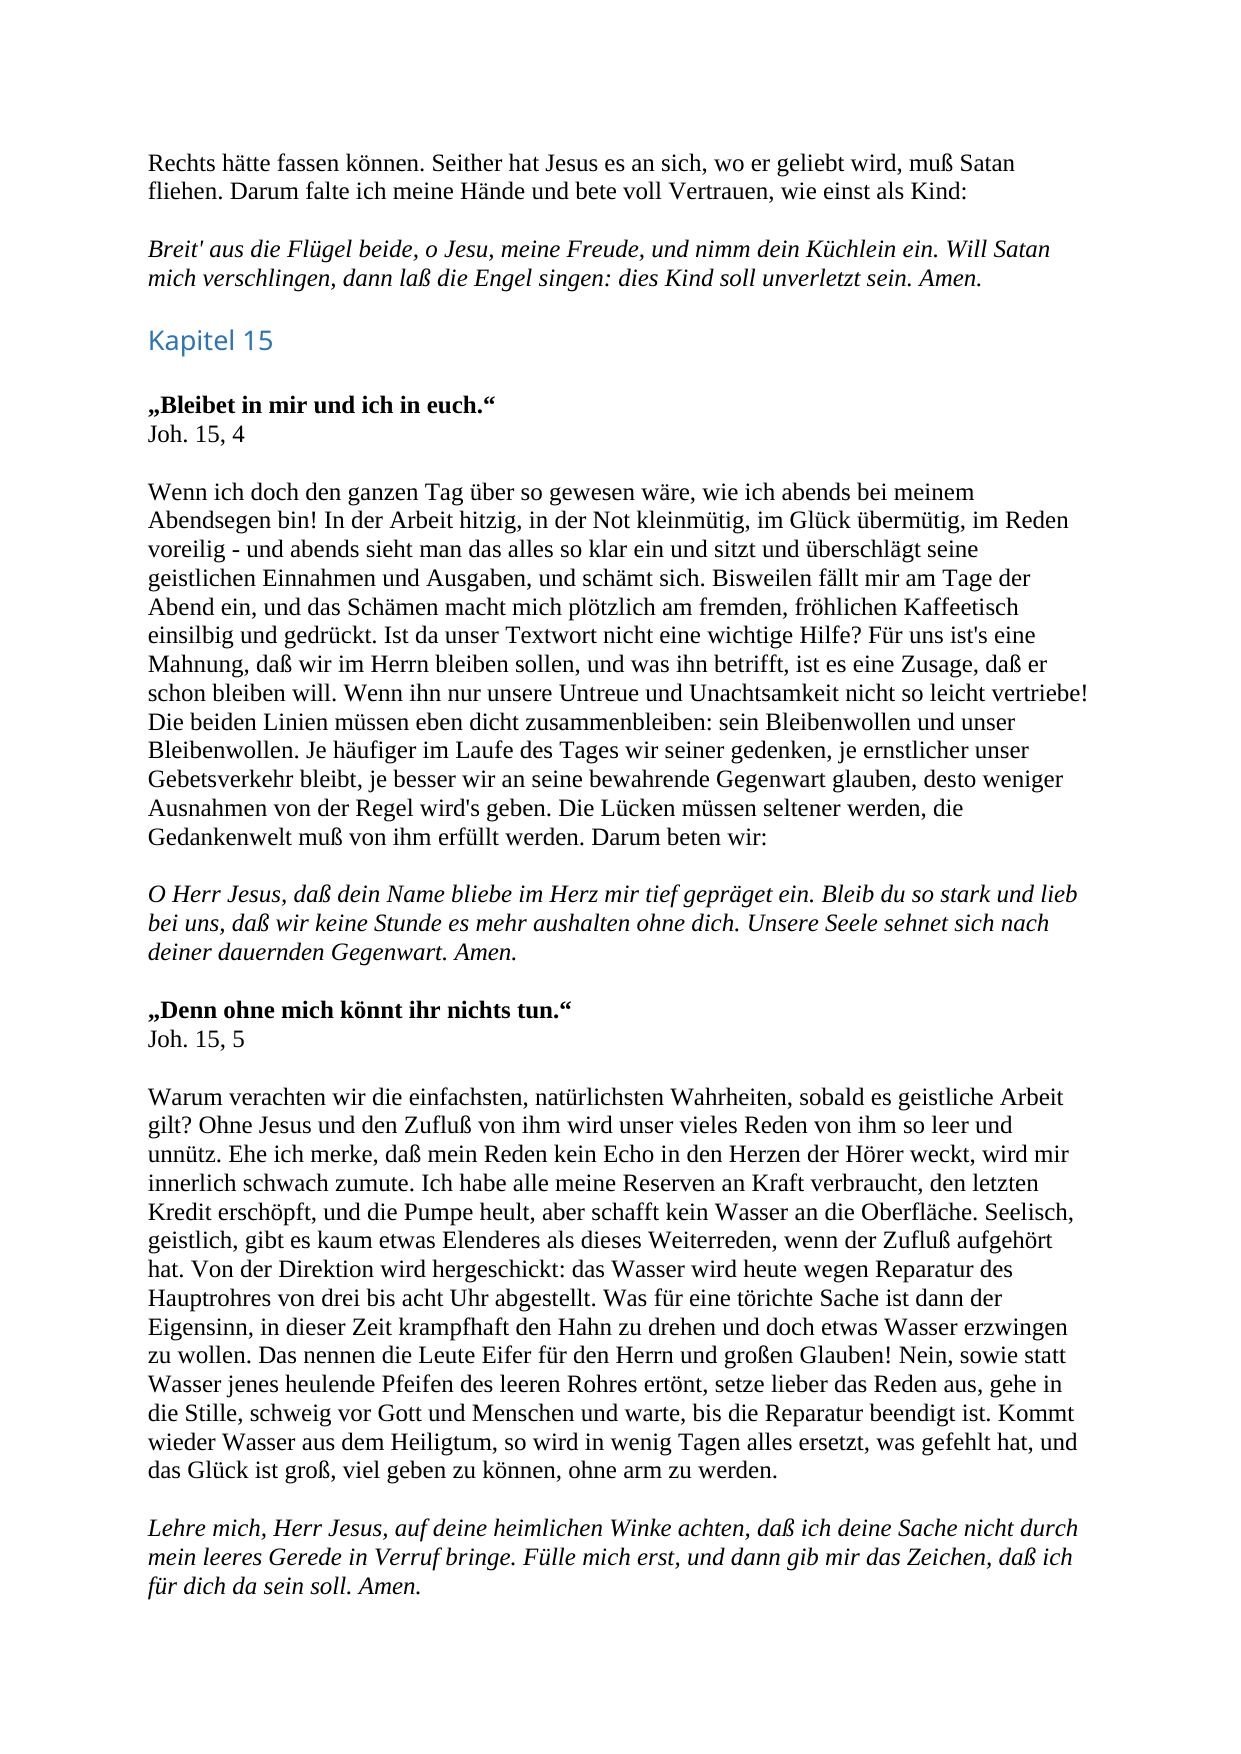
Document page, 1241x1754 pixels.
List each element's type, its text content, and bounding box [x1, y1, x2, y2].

text „Bleibet in mir und ich in euch.“ Joh. 15, 4 [148, 390, 1093, 447]
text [148, 148, 1093, 205]
text Wenn ich doch den ganzen Tag über so gewesen wäre, wie ich abends bei meinem Abendsegen bin! In der Arbeit hitzig, in der Not kleinmütig, im Glück übermütig, im Reden voreilig - und abends sieht man das alles so klar ein und sitzt und überschlägt seine geistlichen Einnahmen und Ausgaben, und schämt sich. Bisweilen fällt mir am Tage der Abend ein, und das Schämen macht mich plötzlich am fremden, fröhlichen Kaffeetisch einsilbig und gedrückt. Ist da unser Textwort nicht eine wichtige Hilfe? Für uns ist's eine Mahnung, daß wir im Herrn bleiben sollen, und was ihn betrifft, ist es eine Zusage, daß er schon bleiben will. Wenn ihn nur unsere Untreue und Unachtsamkeit nicht so leicht vertriebe! Die beiden Linien müssen eben dicht zusammenbleiben: sein Bleibenwollen und unser Bleibenwollen. Je häufiger im Laufe des Tages wir seiner gedenken, je ernstlicher unser Gebetsverkehr bleibt, je besser wir an seine bewahrende Gegenwart glauben, desto weniger Ausnahmen von der Regel wird's geben. Die Lücken müssen seltener werden, die Gedankenwelt muß von ihm erfüllt werden. Darum beten wir: [148, 477, 1093, 850]
text Breit' aus die Flügel beide, o Jesu, meine Freude, und nimm dein Küchlein ein. Will Satan mich verschlingen, dann laß die Engel singen: dies Kind soll unverletzt sein. Amen. [148, 234, 1093, 292]
text O Herr Jesus, daß dein Name bliebe im Herz mir tief gepräget ein. Bleib du so stark und lieb bei uns, daß wir keine Stunde es mehr aushalten ohne dich. Unsere Seele sehnet sich nach deiner dauernden Gegenwart. Amen. [148, 879, 1093, 966]
text Warum verachten wir die einfachsten, natürlichsten Wahrheiten, sobald es geistliche Arbeit gilt? Ohne Jesus und den Zufluß von ihm wird unser vieles Reden von ihm so leer und unnütz. Ehe ich merke, daß mein Reden kein Echo in den Herzen der Hörer weckt, wird mir innerlich schwach zumute. Ich habe alle meine Reserven an Kraft verbraucht, den letzten Kredit erschöpft, und die Pumpe heult, aber schafft kein Wasser an die Oberfläche. Seelisch, geistlich, gibt es kaum etwas Elenderes als dieses Weiterreden, wenn der Zufluß aufgehört hat. Von der Direktion wird hergeschickt: das Wasser wird heute wegen Reparatur des Hauptrohres von drei bis acht Uhr abgestellt. Was für eine törichte Sache ist dann der Eigensinn, in dieser Zeit krampfhaft den Hahn zu drehen und doch etwas Wasser erzwingen zu wollen. Das nennen die Leute Eifer für den Herrn und großen Glauben! Nein, sowie statt Wasser jenes heulende Pfeifen des leeren Rohres ertönt, setze lieber das Reden aus, gehe in die Stille, schweig vor Gott und Menschen und warte, bis die Reparatur beendigt ist. Kommt wieder Wasser aus dem Heiligtum, so wird in wenig Tagen alles ersetzt, was gefehlt hat, und das Glück ist groß, viel geben zu können, ohne arm zu werden. [148, 1082, 1093, 1484]
subtitle Kapitel 15 [148, 321, 1093, 358]
text „Denn ohne mich könnt ihr nichts tun.“ Joh. 15, 5 [148, 995, 1093, 1052]
text Lehre mich, Herr Jesus, auf deine heimlichen Winke achten, daß ich deine Sache nicht durch mein leeres Gerede in Verruf bringe. Fülle mich erst, und dann gib mir das Zeichen, daß ich für dich da sein soll. Amen. [148, 1513, 1093, 1599]
